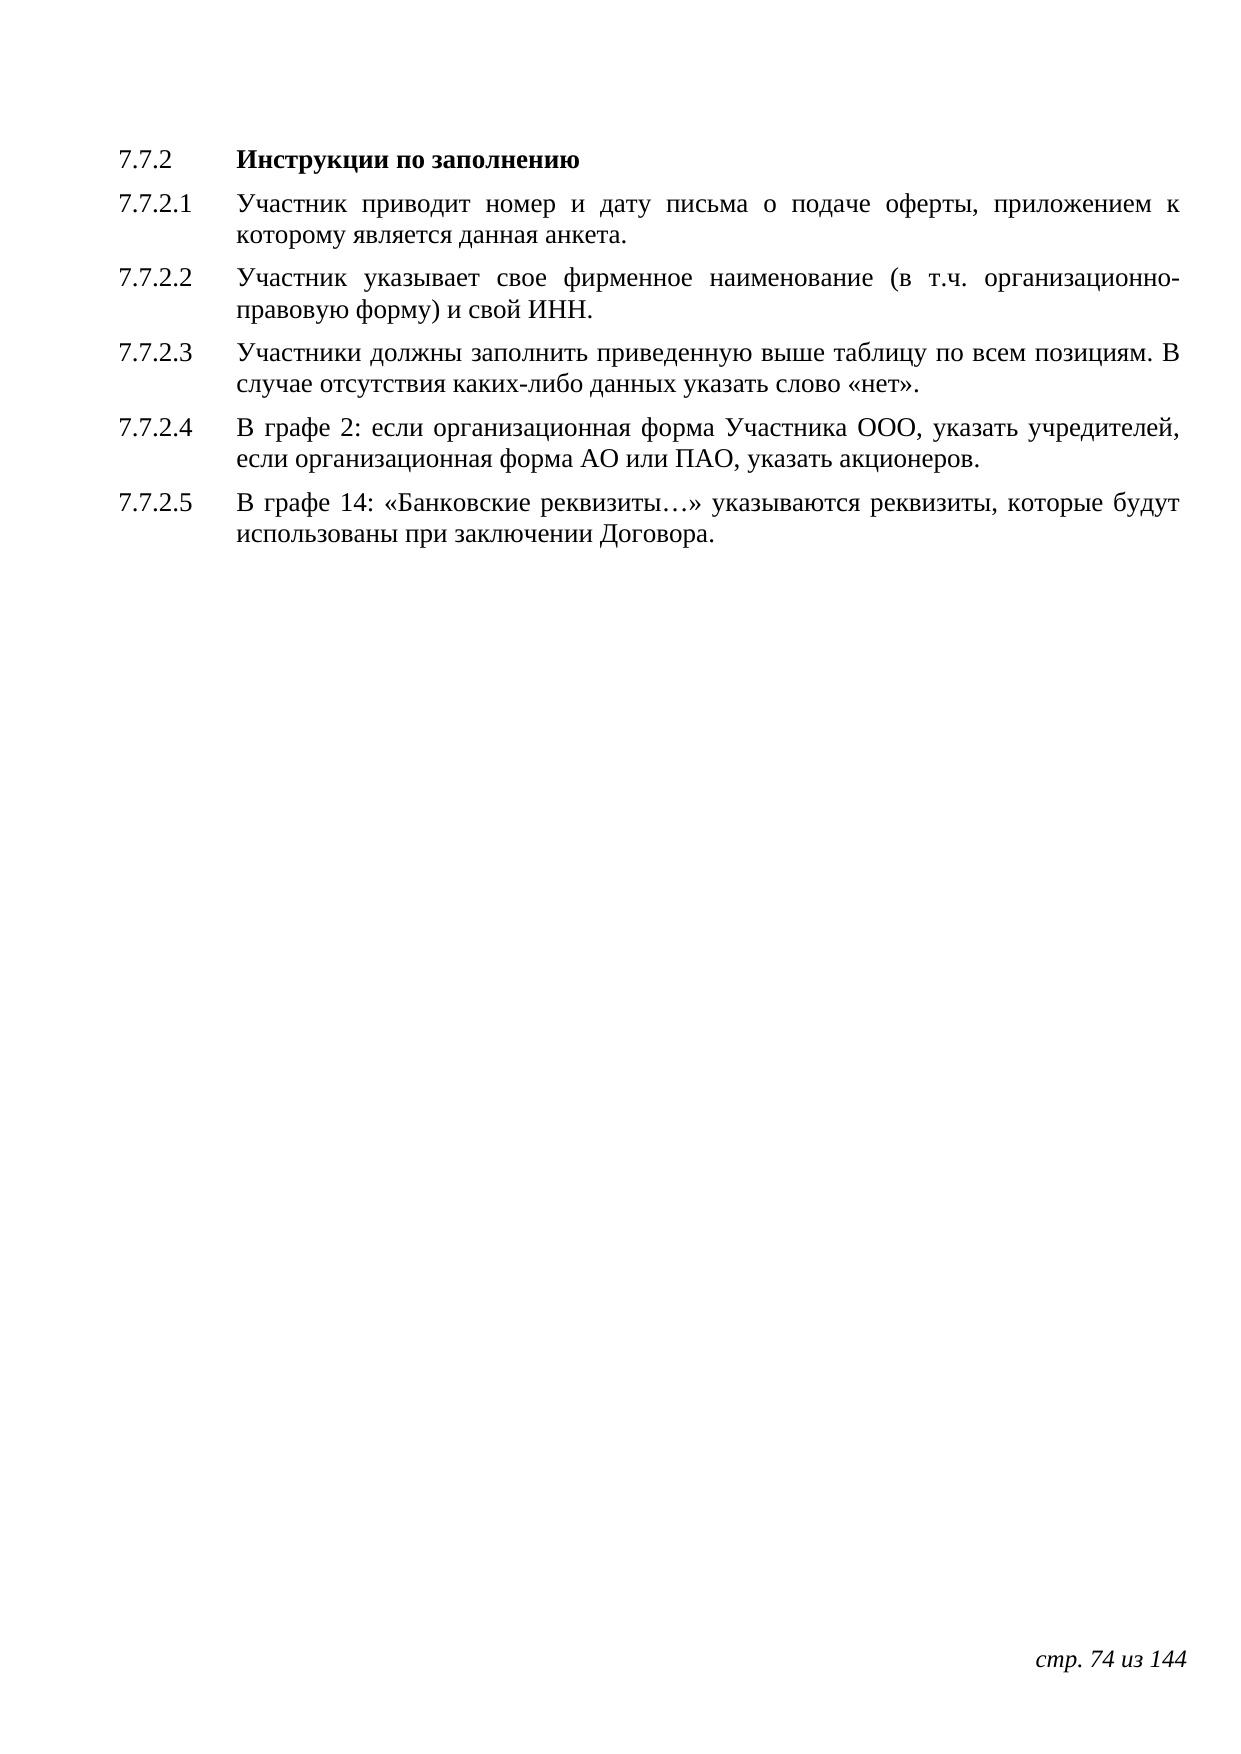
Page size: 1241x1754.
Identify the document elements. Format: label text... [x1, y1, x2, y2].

text В графе 2: если организационная форма Участника ООО, указать учредителей, если организационная форма АО или ПАО, указать акционеров. [118, 411, 1181, 473]
text Участники должны заполнить приведенную выше таблицу по всем позициям. В случае отсутствия каких-либо данных указать слово «нет». [118, 336, 1181, 399]
text Участник указывает свое фирменное наименование (в т.ч. организационно-правовую форму) и свой ИНН. [118, 262, 1181, 324]
text Участник приводит номер и дату письма о подаче оферты, приложением к которому является данная анкета. [118, 187, 1181, 249]
text Инструкции по заполнению [118, 143, 1181, 174]
text В графе 14: «Банковские реквизиты…» указываются реквизиты, которые будут использованы при заключении Договора. [118, 486, 1181, 548]
